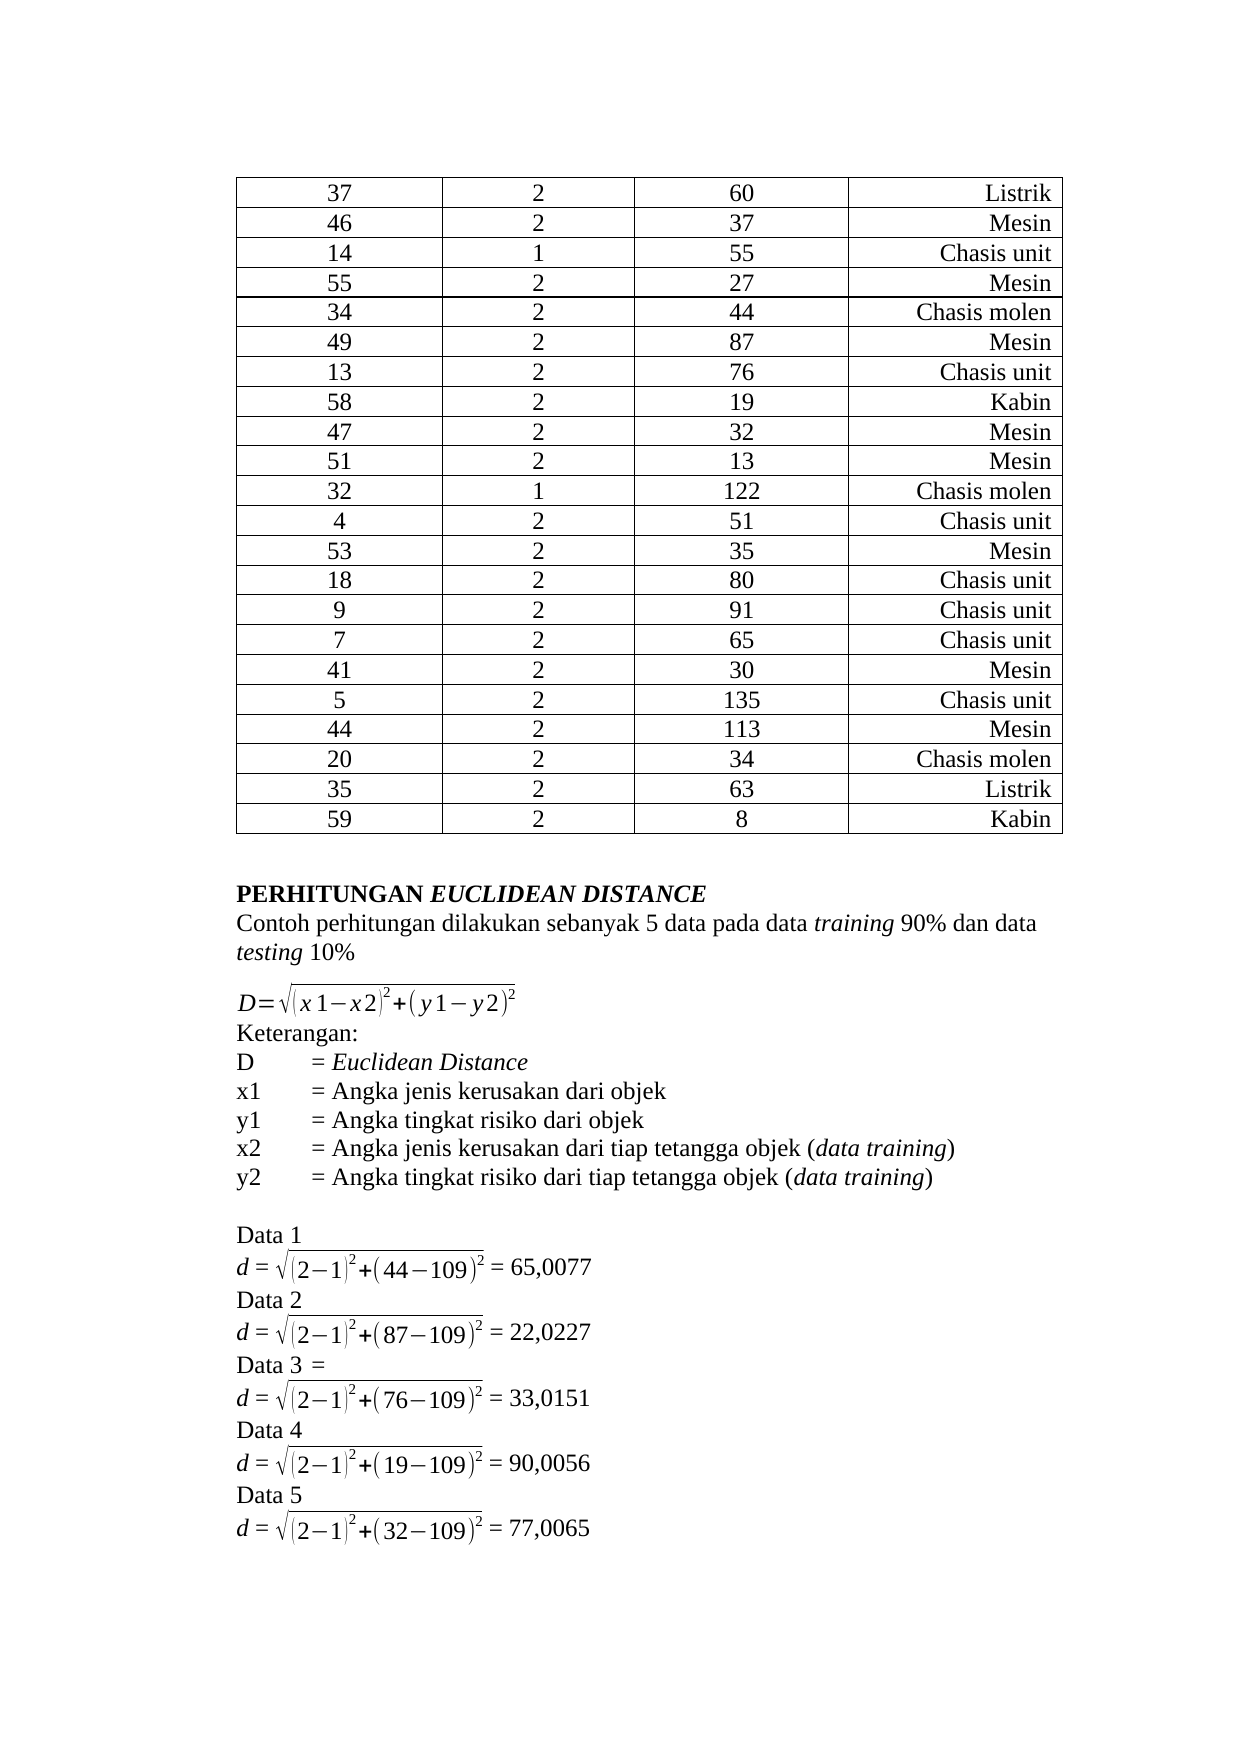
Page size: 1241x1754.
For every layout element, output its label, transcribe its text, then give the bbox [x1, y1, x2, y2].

table_cell 91 [635, 595, 848, 624]
table_cell 13 [237, 357, 442, 386]
table_cell 35 [237, 774, 442, 803]
table_cell 2 [443, 715, 634, 743]
table_cell Listrik [849, 774, 1062, 803]
table_cell 1 [443, 238, 634, 267]
text D = Euclidean Distance [236, 1047, 1063, 1076]
text Data 4 [236, 1415, 1063, 1444]
table_cell 60 [635, 178, 848, 207]
table_cell 34 [237, 298, 442, 326]
table_cell 53 [237, 536, 442, 564]
table_cell 76 [635, 357, 848, 386]
table_cell 65 [635, 625, 848, 654]
table_cell 19 [635, 387, 848, 416]
text x1 = Angka jenis kerusakan dari objek [236, 1076, 1063, 1105]
text Keterangan: [236, 1018, 1063, 1047]
table_cell 55 [237, 268, 442, 296]
text d = = 22,0227 [236, 1314, 1063, 1350]
table_cell Mesin [849, 327, 1062, 356]
table_cell 20 [237, 744, 442, 773]
table_cell 2 [443, 178, 634, 207]
table_cell 32 [635, 417, 848, 445]
table_cell 2 [443, 357, 634, 386]
table_cell 1 [443, 476, 634, 505]
table_cell 58 [237, 387, 442, 416]
table_cell Chasis unit [849, 566, 1062, 594]
table_cell 14 [237, 238, 442, 267]
table_cell Chasis unit [849, 685, 1062, 713]
table_cell 9 [237, 595, 442, 624]
text y1 = Angka tingkat risiko dari objek [236, 1105, 1063, 1133]
table_cell 2 [443, 446, 634, 475]
table_cell 2 [443, 655, 634, 684]
table_cell Chasis molen [849, 744, 1062, 773]
table_cell Chasis molen [849, 298, 1062, 326]
text d = = 33,0151 [236, 1379, 1063, 1415]
table_cell 44 [237, 715, 442, 743]
table_cell 2 [443, 744, 634, 773]
table_cell Mesin [849, 536, 1062, 564]
text Contoh perhitungan dilakukan sebanyak 5 data pada data training 90% dan data testing 10% [236, 908, 1063, 965]
text d = = 77,0065 [236, 1509, 1063, 1546]
table_cell 55 [635, 238, 848, 267]
table_cell 2 [443, 417, 634, 445]
table_cell 37 [237, 178, 442, 207]
table_cell Kabin [849, 387, 1062, 416]
table_cell 44 [635, 298, 848, 326]
table_cell 2 [443, 268, 634, 296]
table_cell 2 [443, 208, 634, 237]
table_cell 51 [635, 506, 848, 535]
table_cell 37 [635, 208, 848, 237]
table_cell 80 [635, 566, 848, 594]
table_cell Mesin [849, 208, 1062, 237]
table_cell Chasis unit [849, 238, 1062, 267]
table_cell 2 [443, 685, 634, 713]
text Data 3 = [236, 1350, 1063, 1379]
table_cell 87 [635, 327, 848, 356]
table_cell Mesin [849, 715, 1062, 743]
table_cell 2 [443, 387, 634, 416]
table_cell 32 [237, 476, 442, 505]
table_cell 2 [443, 327, 634, 356]
table_cell 2 [443, 566, 634, 594]
table_cell 2 [443, 595, 634, 624]
table_cell Chasis unit [849, 595, 1062, 624]
table_cell 2 [443, 536, 634, 564]
table_cell Mesin [849, 268, 1062, 296]
text d = = 65,0077 [236, 1248, 1063, 1285]
text x2 = Angka jenis kerusakan dari tiap tetangga objek (data training) [236, 1133, 1063, 1162]
table_cell 113 [635, 715, 848, 743]
table_cell 2 [443, 774, 634, 803]
text Data 1 [236, 1220, 1063, 1248]
table_cell 41 [237, 655, 442, 684]
table_cell 47 [237, 417, 442, 445]
table_cell 2 [443, 625, 634, 654]
table_cell 27 [635, 268, 848, 296]
text y2 = Angka tingkat risiko dari tiap tetangga objek (data training) [236, 1162, 1063, 1191]
text Data 5 [236, 1481, 1063, 1509]
table_cell 7 [237, 625, 442, 654]
table_cell 51 [237, 446, 442, 475]
table_cell 13 [635, 446, 848, 475]
table_cell Kabin [849, 804, 1062, 833]
table_cell 122 [635, 476, 848, 505]
table_cell Chasis molen [849, 476, 1062, 505]
table_cell 46 [237, 208, 442, 237]
table_cell 2 [443, 298, 634, 326]
table_cell 8 [635, 804, 848, 833]
table_cell Mesin [849, 417, 1062, 445]
table_cell Listrik [849, 178, 1062, 207]
table_cell 4 [237, 506, 442, 535]
text PERHITUNGAN EUCLIDEAN DISTANCE [236, 879, 1063, 908]
table_cell 2 [443, 506, 634, 535]
table_cell 59 [237, 804, 442, 833]
text Data 2 [236, 1285, 1063, 1314]
table_cell 35 [635, 536, 848, 564]
table_cell 2 [443, 804, 634, 833]
table_cell 30 [635, 655, 848, 684]
table_cell Chasis unit [849, 506, 1062, 535]
table_cell Mesin [849, 446, 1062, 475]
table_cell 135 [635, 685, 848, 713]
table_cell 18 [237, 566, 442, 594]
table_cell Chasis unit [849, 357, 1062, 386]
table_cell 5 [237, 685, 442, 713]
table_cell 34 [635, 744, 848, 773]
table_cell Mesin [849, 655, 1062, 684]
table_cell Chasis unit [849, 625, 1062, 654]
text d = = 90,0056 [236, 1444, 1063, 1481]
table_cell 49 [237, 327, 442, 356]
table_cell 63 [635, 774, 848, 803]
